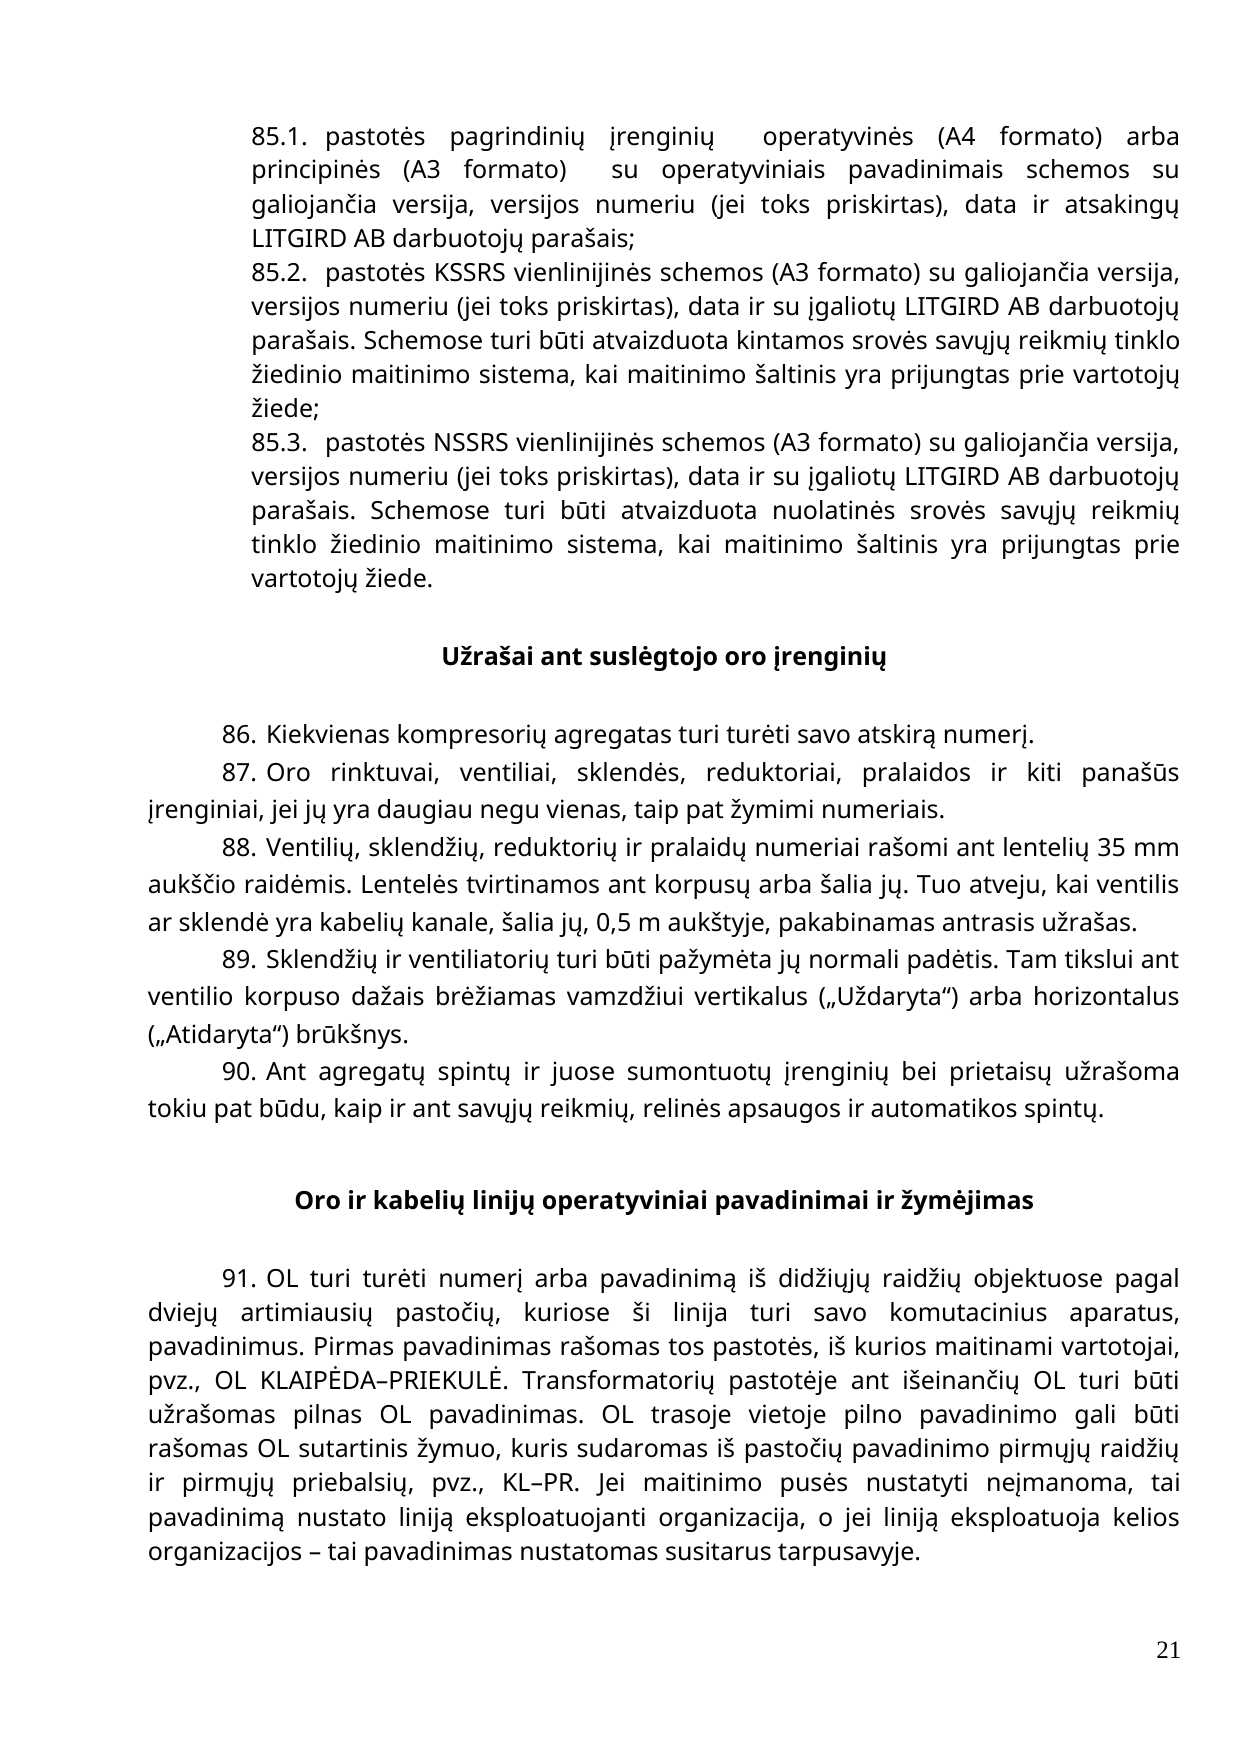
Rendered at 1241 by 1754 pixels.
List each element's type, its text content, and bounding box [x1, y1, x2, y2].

list Sklendžių ir ventiliatorių turi būti pažymėta jų normali padėtis. Tam tikslui ant ventilio korpuso dažais brėžiamas vamzdžiui vertikalus („Uždaryta“) arba horizontalus („Atidaryta“) brūkšnys. [148, 942, 1181, 1050]
list pastotės pagrindinių įrenginių operatyvinės (A4 formato) arba principinės (A3 formato) su operatyviniais pavadinimais schemos su galiojančia versija, versijos numeriu (jei toks priskirtas), data ir atsakingų LITGIRD AB darbuotojų parašais; [251, 118, 1181, 254]
list OL turi turėti numerį arba pavadinimą iš didžiųjų raidžių objektuose pagal dviejų artimiausių pastočių, kuriose ši linija turi savo komutacinius aparatus, pavadinimus. Pirmas pavadinimas rašomas tos pastotės, iš kurios maitinami vartotojai, pvz., OL KLAIPĖDA–PRIEKULĖ. Transformatorių pastotėje ant išeinančių OL turi būti užrašomas pilnas OL pavadinimas. OL trasoje vietoje pilno pavadinimo gali būti rašomas OL sutartinis žymuo, kuris sudaromas iš pastočių pavadinimo pirmųjų raidžių ir pirmųjų priebalsių, pvz., KL–PR. Jei maitinimo pusės nustatyti neįmanoma, tai pavadinimą nustato liniją eksploatuojanti organizacija, o jei liniją eksploatuoja kelios organizacijos – tai pavadinimas nustatomas susitarus tarpusavyje. [148, 1261, 1181, 1567]
subtitle Oro ir kabelių linijų operatyviniai pavadinimai ir žymėjimas [148, 1183, 1181, 1217]
list Ant agregatų spintų ir juose sumontuotų įrenginių bei prietaisų užrašoma tokiu pat būdu, kaip ir ant savųjų reikmių, relinės apsaugos ir automatikos spintų. [148, 1054, 1181, 1125]
list Oro rinktuvai, ventiliai, sklendės, reduktoriai, pralaidos ir kiti panašūs įrenginiai, jei jų yra daugiau negu vienas, taip pat žymimi numeriais. [148, 754, 1181, 826]
subtitle Užrašai ant suslėgtojo oro įrenginių [148, 639, 1181, 673]
list pastotės KSSRS vienlinijinės schemos (A3 formato) su galiojančia versija, versijos numeriu (jei toks priskirtas), data ir su įgaliotų LITGIRD AB darbuotojų parašais. Schemose turi būti atvaizduota kintamos srovės savųjų reikmių tinklo žiedinio maitinimo sistema, kai maitinimo šaltinis yra prijungtas prie vartotojų žiede; [251, 254, 1181, 425]
list Ventilių, sklendžių, reduktorių ir pralaidų numeriai rašomi ant lentelių 35 mm aukščio raidėmis. Lentelės tvirtinamos ant korpusų arba šalia jų. Tuo atveju, kai ventilis ar sklendė yra kabelių kanale, šalia jų, 0,5 m aukštyje, pakabinamas antrasis užrašas. [148, 829, 1181, 938]
list pastotės NSSRS vienlinijinės schemos (A3 formato) su galiojančia versija, versijos numeriu (jei toks priskirtas), data ir su įgaliotų LITGIRD AB darbuotojų parašais. Schemose turi būti atvaizduota nuolatinės srovės savųjų reikmių tinklo žiedinio maitinimo sistema, kai maitinimo šaltinis yra prijungtas prie vartotojų žiede. [251, 425, 1181, 595]
list Kiekvienas kompresorių agregatas turi turėti savo atskirą numerį. [148, 717, 1181, 751]
